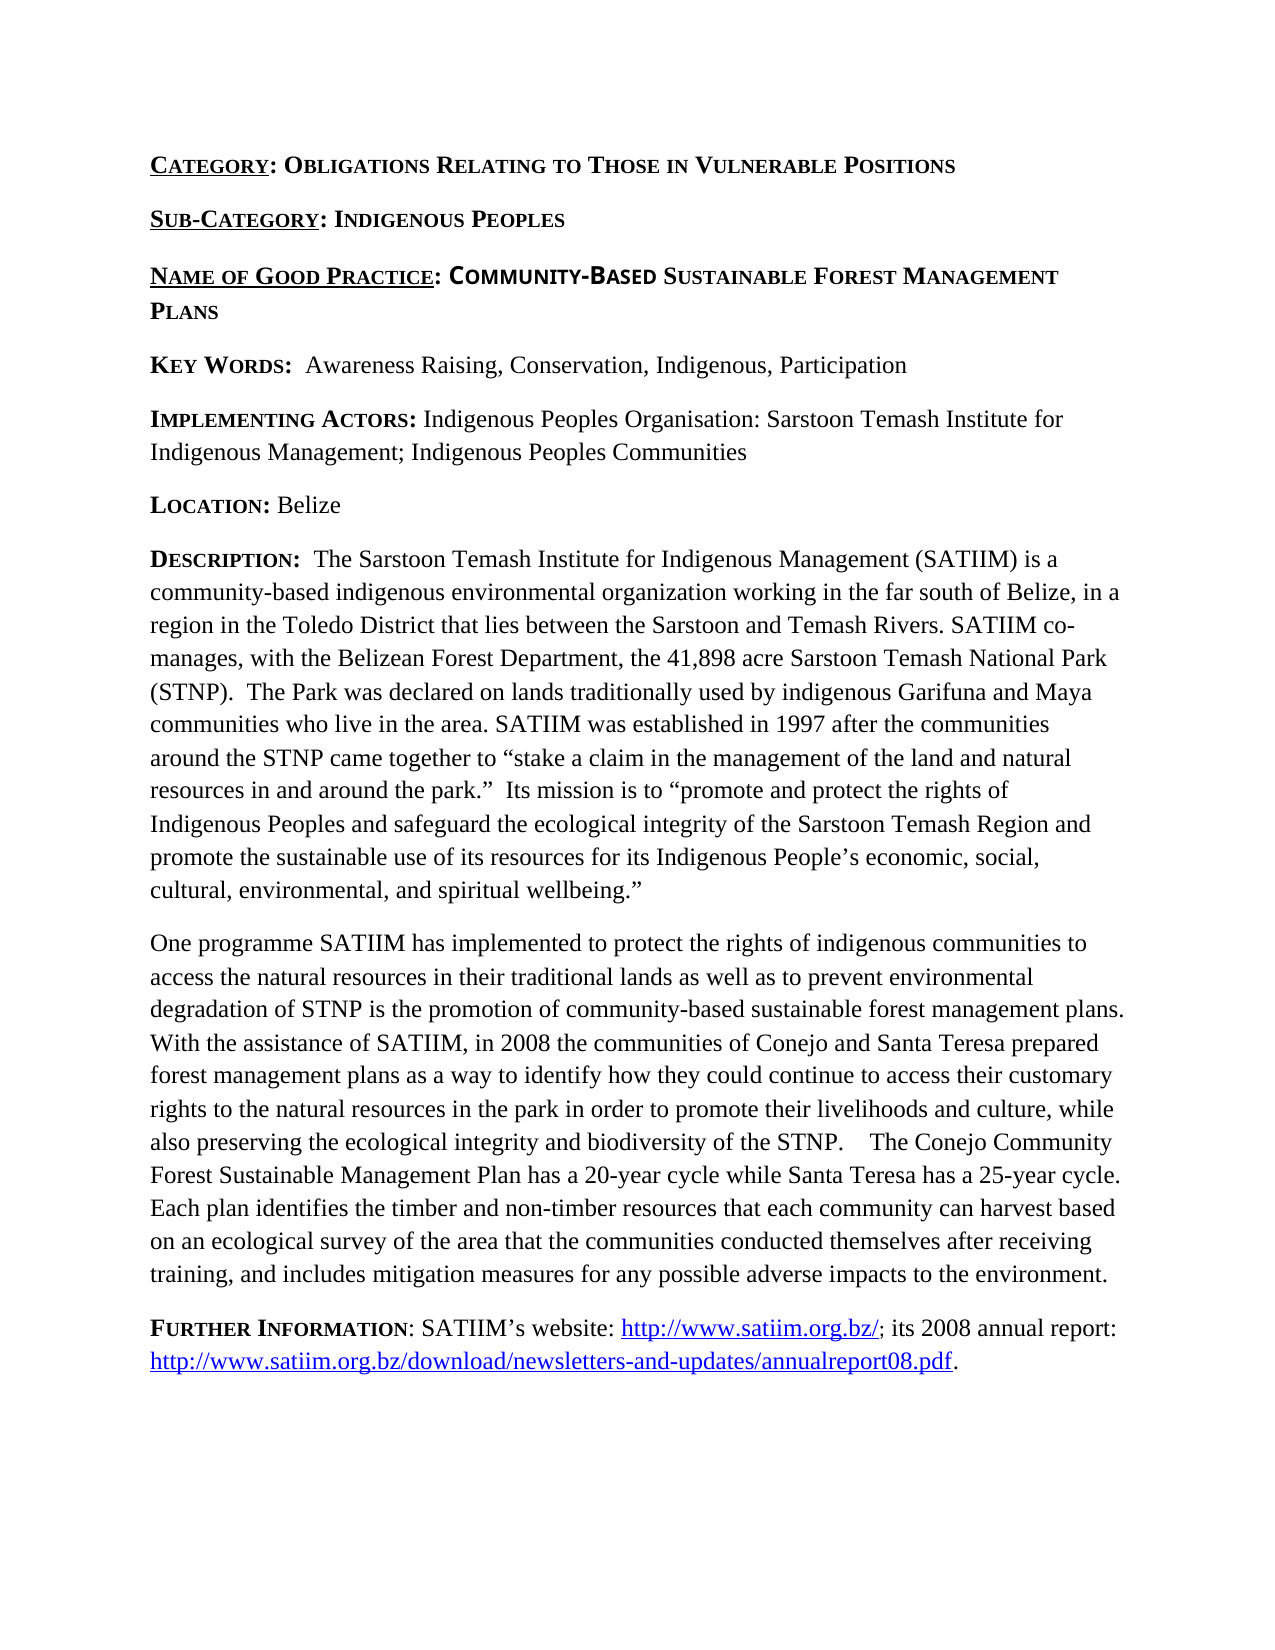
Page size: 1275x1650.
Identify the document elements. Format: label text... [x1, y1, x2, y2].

text One programme SATIIM has implemented to protect the rights of indigenous communities to access the natural resources in their traditional lands as well as to prevent environmental degradation of STNP is the promotion of community-based sustainable forest management plans. With the assistance of SATIIM, in 2008 the communities of Conejo and Santa Teresa prepared forest management plans as a way to identify how they could continue to access their customary rights to the natural resources in the park in order to promote their livelihoods and culture, while also preserving the ecological integrity and biodiversity of the STNP. The Conejo Community Forest Sustainable Management Plan has a 20-year cycle while Santa Teresa has a 25-year cycle. Each plan identifies the timber and non-timber resources that each community can harvest based on an ecological survey of the area that the communities conducted themselves after receiving training, and includes mitigation measures for any possible adverse impacts to the environment. [150, 928, 1125, 1287]
text Location: Belize [150, 491, 1125, 519]
text Key Words: Awareness Raising, Conservation, Indigenous, Participation [150, 350, 1125, 379]
text Sub-Category: Indigenous Peoples [150, 204, 1125, 233]
text Description: The Sarstoon Temash Institute for Indigenous Management (SATIIM) is a community-based indigenous environmental organization working in the far south of Belize, in a region in the Toledo District that lies between the Sarstoon and Temash Rivers. SATIIM co-manages, with the Belizean Forest Department, the 41,898 acre Sarstoon Temash National Park (STNP). The Park was declared on lands traditionally used by indigenous Garifuna and Maya communities who live in the area. SATIIM was established in 1997 after the communities around the STNP came together to “stake a claim in the management of the land and natural resources in and around the park.” Its mission is to “promote and protect the rights of Indigenous Peoples and safeguard the ecological integrity of the Sarstoon Temash Region and promote the sustainable use of its resources for its Indigenous People’s economic, social, cultural, environmental, and spiritual wellbeing.” [150, 544, 1125, 903]
text Category: Obligations Relating to Those in Vulnerable Positions [150, 150, 1125, 179]
text Implementing Actors: Indigenous Peoples Organisation: Sarstoon Temash Institute for Indigenous Management; Indigenous Peoples Communities [150, 404, 1125, 466]
text Further Information: SATIIM’s website: http://www.satiim.org.bz/; its 2008 annual report: http://www.satiim.org.bz/download/newsletters-and-updates/annualreport08.pdf. [150, 1313, 1125, 1375]
text Name of Good Practice: Community-Based Sustainable Forest Management Plans [150, 258, 1125, 325]
